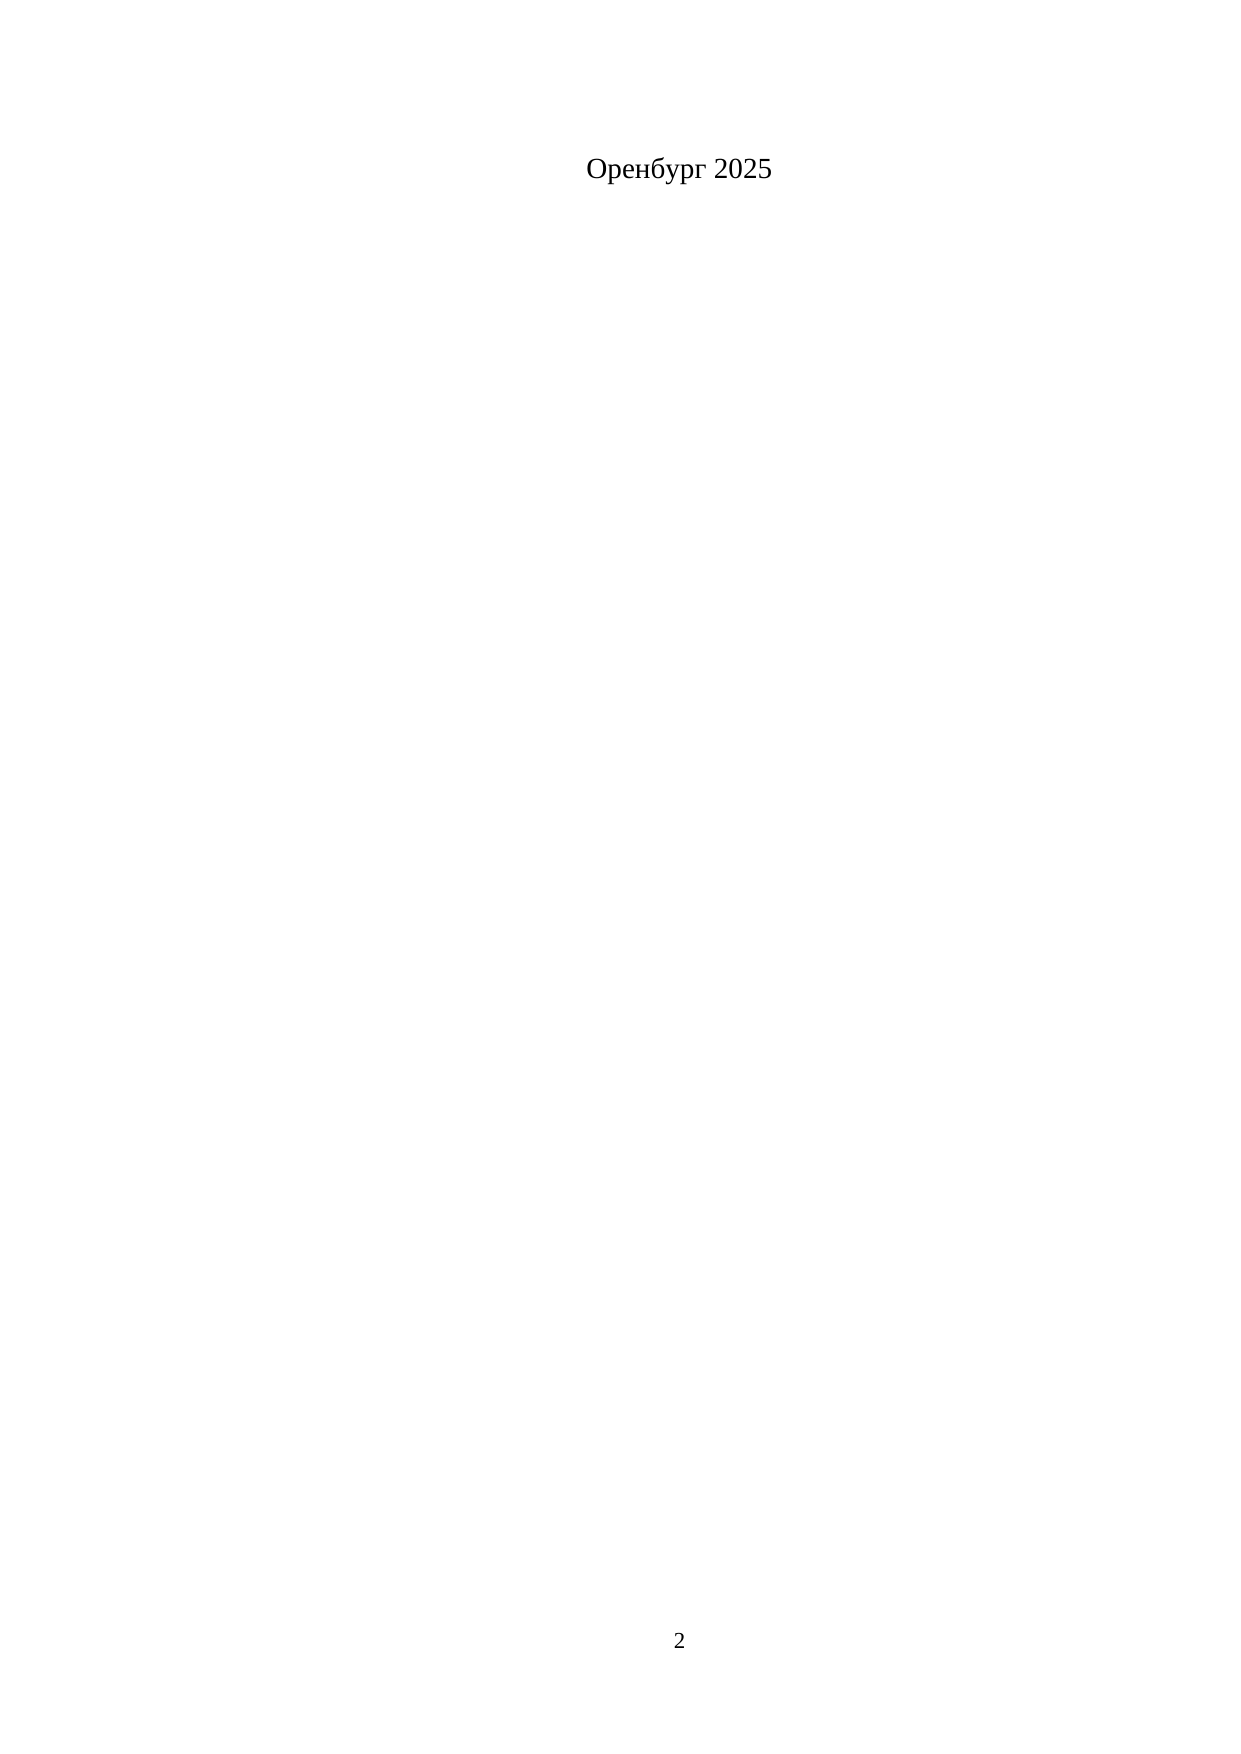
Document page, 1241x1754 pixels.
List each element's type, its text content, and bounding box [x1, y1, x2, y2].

text Оренбург 2025 [177, 152, 1181, 185]
